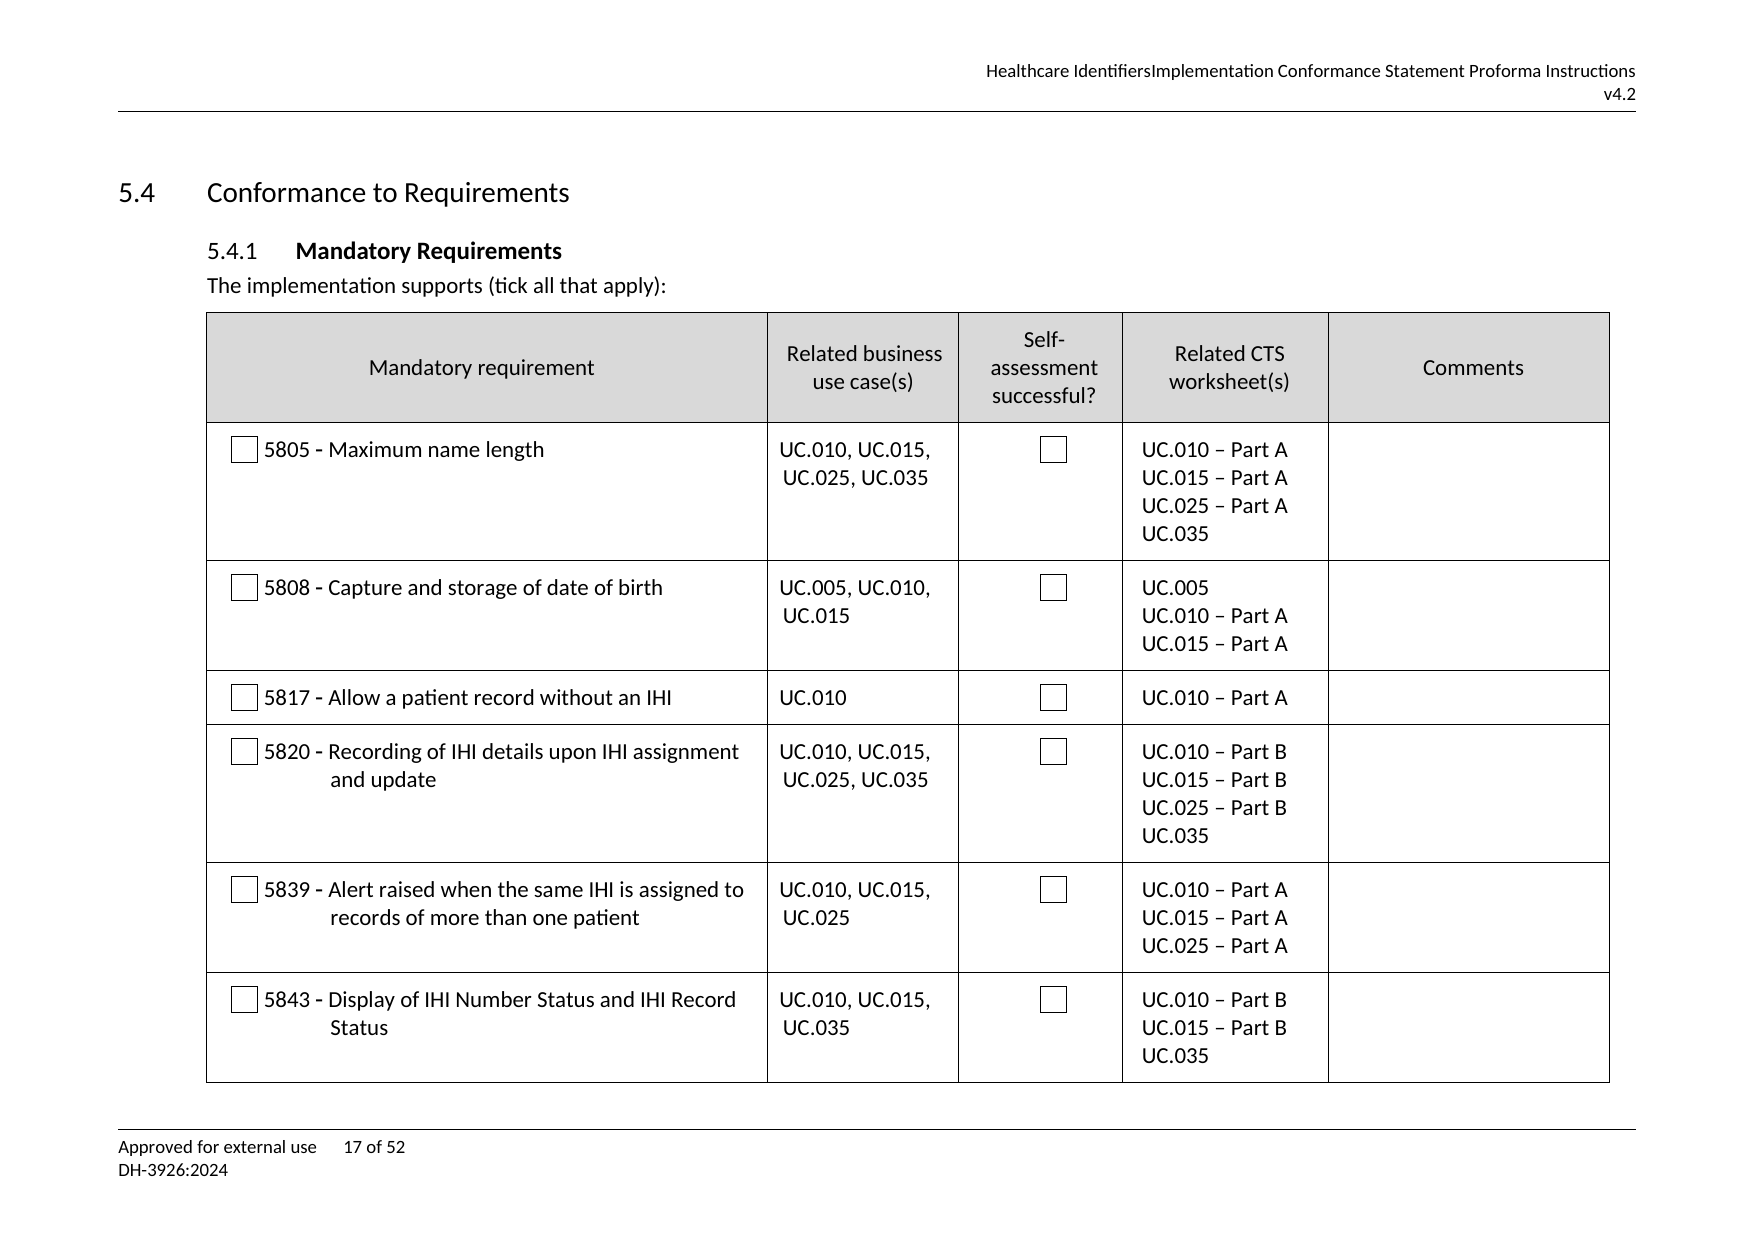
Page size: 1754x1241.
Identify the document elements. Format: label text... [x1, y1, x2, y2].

table_cell [959, 973, 1122, 1082]
table_cell 5843 Display of IHI Number Status and IHI Record Status [207, 973, 767, 1082]
table_cell [1329, 725, 1609, 862]
subtitle Mandatory Requirements [207, 235, 1636, 265]
table_header Related business use case(s) [768, 313, 958, 422]
table_cell UC.010 – Part B UC.015 – Part B UC.025 – Part B UC.035 [1123, 725, 1328, 862]
table_cell [1329, 863, 1609, 972]
table_cell UC.010 [768, 671, 958, 724]
table_cell 5817 Allow a patient record without an IHI [207, 671, 767, 724]
table_cell UC.005, UC.010, UC.015 [768, 561, 958, 670]
table_header Related CTS worksheet(s) [1123, 313, 1328, 422]
subtitle Conformance to Requirements [118, 174, 1636, 210]
table_cell [959, 863, 1122, 972]
table_cell [1329, 671, 1609, 724]
table_cell UC.010, UC.015, UC.025, UC.035 [768, 423, 958, 560]
table_cell 5805 Maximum name length [207, 423, 767, 560]
table_cell UC.010 – Part A [1123, 671, 1328, 724]
table_cell [1329, 973, 1609, 1082]
table_cell UC.010 – Part A UC.015 – Part A UC.025 – Part A [1123, 863, 1328, 972]
table_cell 5808 Capture and storage of date of birth [207, 561, 767, 670]
table_cell UC.010 – Part A UC.015 – Part A UC.025 – Part A UC.035 [1123, 423, 1328, 560]
table_cell 5820 Recording of IHI details upon IHI assignment and update [207, 725, 767, 862]
table_cell UC.010, UC.015, UC.035 [768, 973, 958, 1082]
table_header Comments [1329, 313, 1609, 422]
table_cell [1329, 423, 1609, 560]
table_cell 5839 Alert raised when the same IHI is assigned to records of more than one patient [207, 863, 767, 972]
text The implementation supports (tick all that apply): [207, 272, 1636, 299]
table_cell [959, 671, 1122, 724]
table_cell UC.010, UC.015, UC.025 [768, 863, 958, 972]
table_cell UC.010 – Part B UC.015 – Part B UC.035 [1123, 973, 1328, 1082]
table_cell [959, 561, 1122, 670]
table_cell [1329, 561, 1609, 670]
table_cell UC.010, UC.015, UC.025, UC.035 [768, 725, 958, 862]
table_cell UC.005 UC.010 – Part A UC.015 – Part A [1123, 561, 1328, 670]
table_cell [959, 725, 1122, 862]
table_header Self-assessment successful? [959, 313, 1122, 422]
table_cell [959, 423, 1122, 560]
table_header Mandatory requirement [207, 313, 767, 422]
